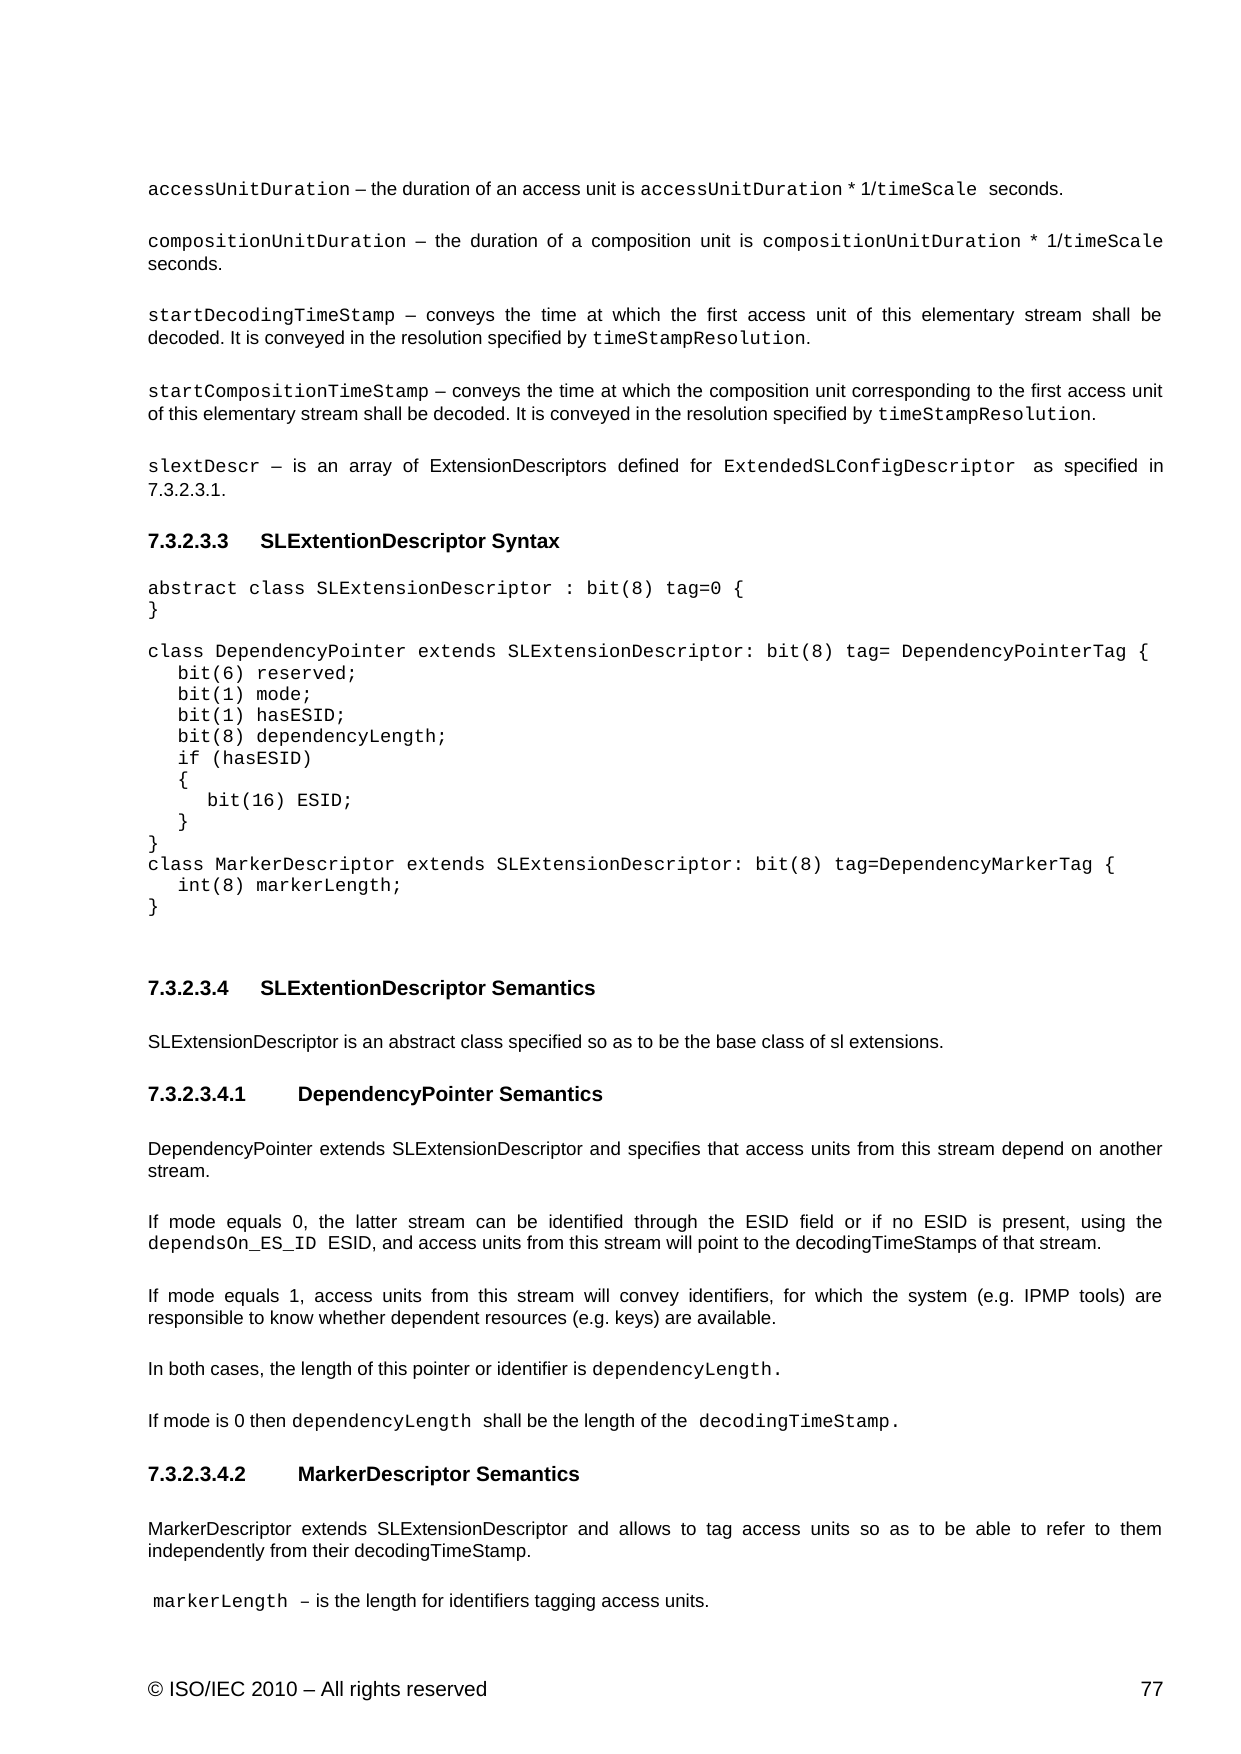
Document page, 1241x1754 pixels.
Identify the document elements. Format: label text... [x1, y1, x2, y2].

text { [148, 770, 1163, 791]
text } [148, 897, 1163, 918]
text markerLength – is the length for identifiers tagging access units. [148, 1590, 1163, 1613]
text compositionUnitDuration – the duration of a composition unit is compositionUnitDuration * 1/timeScale seconds. [148, 230, 1163, 275]
text accessUnitDuration – the duration of an access unit is accessUnitDuration * 1/timeScale seconds. [148, 177, 1163, 201]
subtitle DependencyPointer Semantics [148, 1082, 1163, 1106]
text MarkerDescriptor extends SLExtensionDescriptor and allows to tag access units so as to be able to refer to them independently from their decodingTimeStamp. [148, 1517, 1163, 1561]
text SLExtensionDescriptor is an abstract class specified so as to be the base class of sl extensions. [148, 1031, 1163, 1053]
text abstract class SLExtensionDescriptor : bit(8) tag=0 { [148, 578, 1163, 600]
text } [148, 600, 1163, 621]
subtitle SLExtentionDescriptor Semantics [148, 976, 1163, 1000]
text If mode equals 1, access units from this stream will convey identifiers, for which the system (e.g. IPMP tools) are responsible to know whether dependent resources (e.g. keys) are available. [148, 1284, 1163, 1328]
text if (hasESID) [148, 748, 1163, 770]
text } [148, 833, 1163, 855]
text If mode is 0 then dependencyLength shall be the length of the decodingTimeStamp. [148, 1410, 1163, 1433]
text class MarkerDescriptor extends SLExtensionDescriptor: bit(8) tag=DependencyMarkerTag { [148, 855, 1163, 876]
text In both cases, the length of this pointer or identifier is dependencyLength. [148, 1357, 1163, 1381]
text bit(16) ESID; [148, 791, 1163, 812]
text bit(8) dependencyLength; [148, 727, 1163, 748]
text int(8) markerLength; [148, 876, 1163, 897]
text bit(6) reserved; [148, 663, 1163, 685]
text bit(1) hasESID; [148, 706, 1163, 727]
text bit(1) mode; [148, 685, 1163, 706]
subtitle MarkerDescriptor Semantics [148, 1462, 1163, 1486]
text } [148, 812, 1163, 833]
text class DependencyPointer extends SLExtensionDescriptor: bit(8) tag= DependencyPointerTag { [148, 642, 1163, 663]
text If mode equals 0, the latter stream can be identified through the ESID field or if no ESID is present, using the dependsOn_ES_ID ESID, and access units from this stream will point to the decodingTimeStamps of that stream. [148, 1210, 1163, 1255]
text DependencyPointer extends SLExtensionDescriptor and specifies that access units from this stream depend on another stream. [148, 1137, 1163, 1181]
text startCompositionTimeStamp – conveys the time at which the composition unit corresponding to the first access unit of this elementary stream shall be decoded. It is conveyed in the resolution specified by timeStampResolution. [148, 379, 1163, 426]
subtitle SLExtentionDescriptor Syntax [148, 529, 1163, 553]
text slextDescr – is an array of ExtensionDescriptors defined for ExtendedSLConfigDescriptor as specified in 7.3.2.3.1. [148, 455, 1163, 500]
text startDecodingTimeStamp – conveys the time at which the first access unit of this elementary stream shall be decoded. It is conveyed in the resolution specified by timeStampResolution. [148, 304, 1163, 350]
